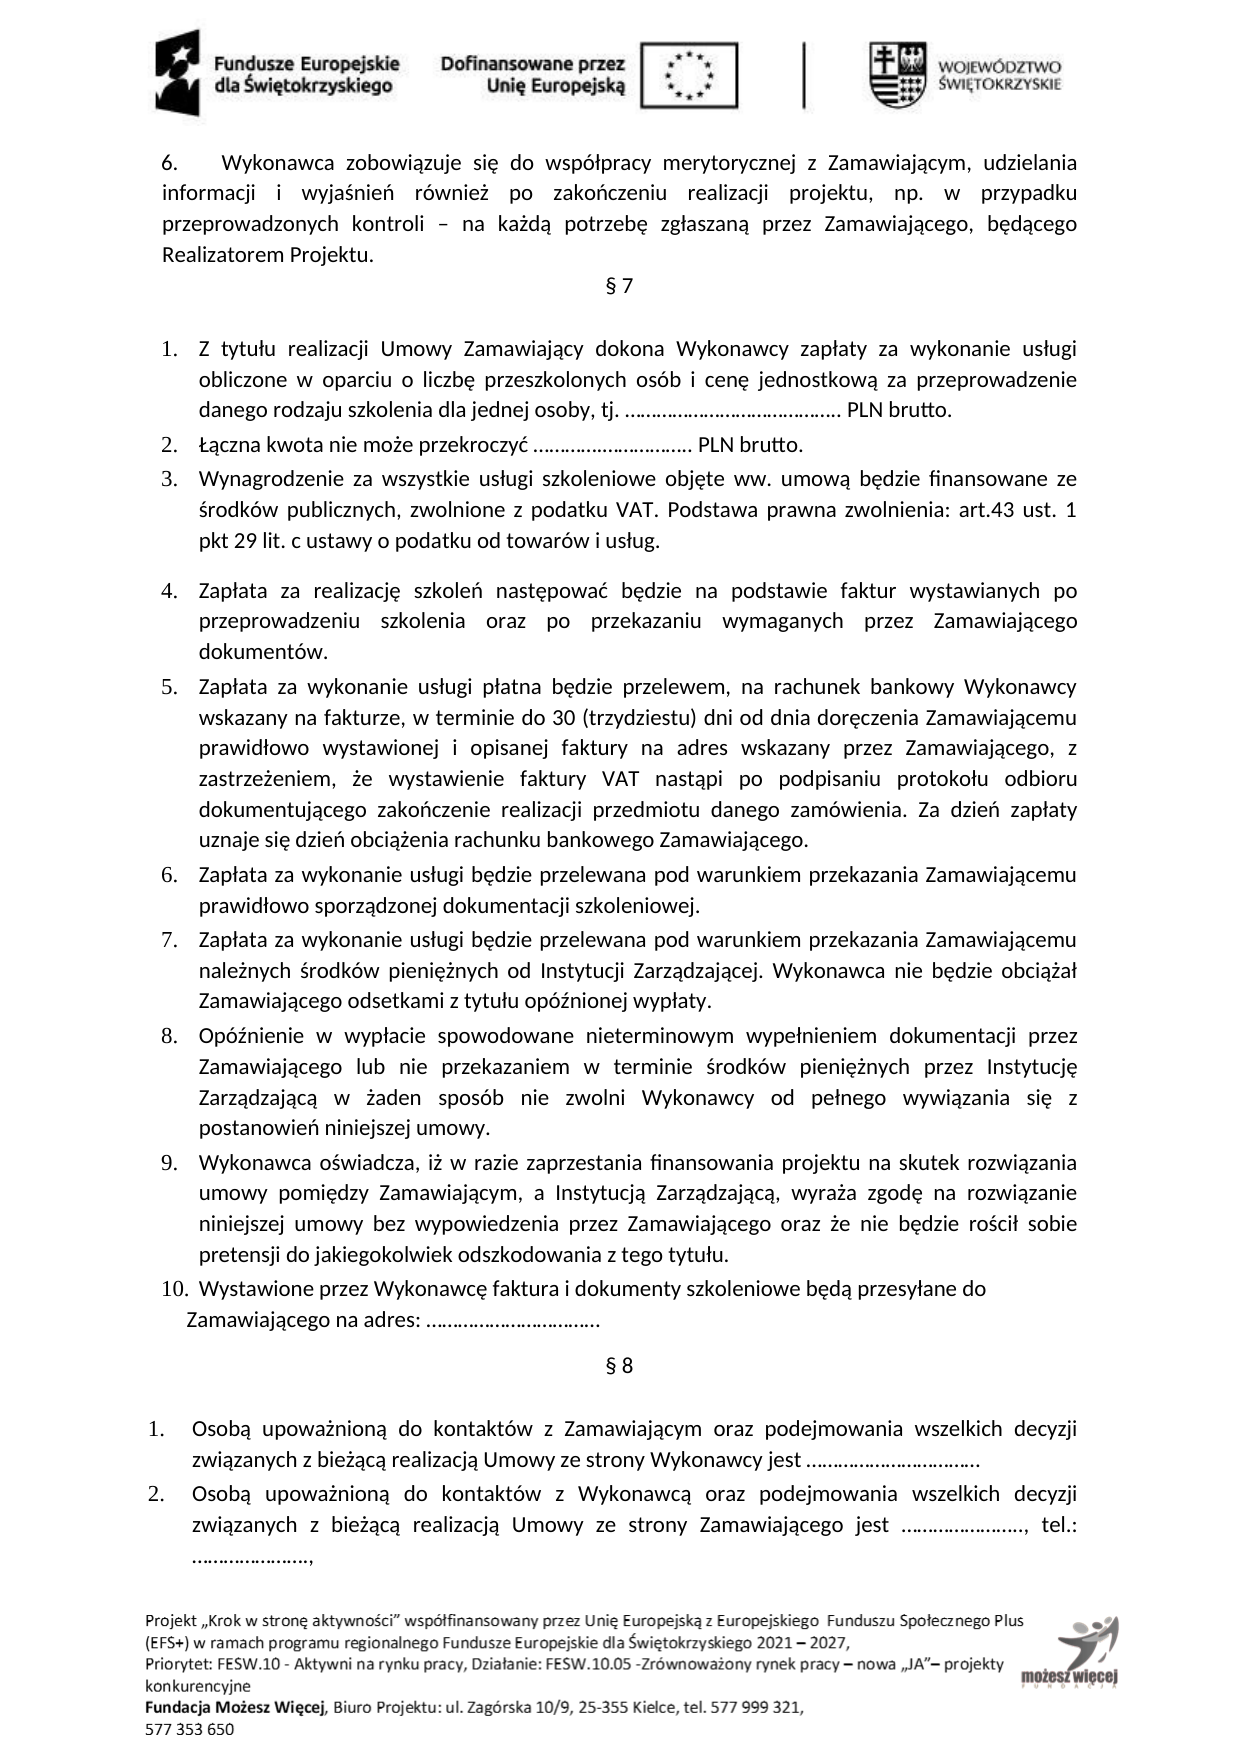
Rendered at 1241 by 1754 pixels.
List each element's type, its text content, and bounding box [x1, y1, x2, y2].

list Opóźnienie w wypłacie spowodowane nieterminowym wypełnieniem dokumentacji przez Zamawiającego lub nie przekazaniem w terminie środków pieniężnych przez Instytucję Zarządzającą w żaden sposób nie zwolni Wykonawcy od pełnego wywiązania się z postanowień niniejszej umowy. [161, 1021, 1079, 1141]
list Z tytułu realizacji Umowy Zamawiający dokona Wykonawcy zapłaty za wykonanie usługi obliczone w oparciu o liczbę przeszkolonych osób i cenę jednostkową za przeprowadzenie danego rodzaju szkolenia dla jednej osoby, tj. ………………………………….. PLN brutto. [161, 334, 1079, 423]
list Wykonawca zobowiązuje się do współpracy merytorycznej z Zamawiającym, udzielania informacji i wyjaśnień również po zakończeniu realizacji projektu, np. w przypadku przeprowadzonych kontroli – na każdą potrzebę zgłaszaną przez Zamawiającego, będącego Realizatorem Projektu. [161, 148, 1079, 268]
list Łączna kwota nie może przekroczyć ………….…………….. PLN brutto. [161, 430, 1079, 458]
list Wynagrodzenie za wszystkie usługi szkoleniowe objęte ww. umową będzie finansowane ze środków publicznych, zwolnione z podatku VAT. Podstawa prawna zwolnienia: art.43 ust. 1 pkt 29 lit. c ustawy o podatku od towarów i usług. [161, 464, 1079, 554]
list Wystawione przez Wykonawcę faktura i dokumenty szkoleniowe będą przesyłane do [161, 1274, 1079, 1302]
list Osobą upoważnioną do kontaktów z Zamawiającym oraz podejmowania wszelkich decyzji związanych z bieżącą realizacją Umowy ze strony Wykonawcy jest …………………………… [148, 1414, 1079, 1473]
list Zapłata za wykonanie usługi będzie przelewana pod warunkiem przekazania Zamawiającemu należnych środków pieniężnych od Instytucji Zarządzającej. Wykonawca nie będzie obciążał Zamawiającego odsetkami z tytułu opóźnionej wypłaty. [161, 925, 1079, 1015]
subtitle § 8 [148, 1351, 1091, 1379]
picture [147, 18, 1065, 126]
list Wykonawca oświadcza, iż w razie zaprzestania finansowania projektu na skutek rozwiązania umowy pomiędzy Zamawiającym, a Instytucją Zarządzającą, wyraża zgodę na rozwiązanie niniejszej umowy bez wypowiedzenia przez Zamawiającego oraz że nie będzie rościł sobie pretensji do jakiegokolwiek odszkodowania z tego tytułu. [161, 1148, 1079, 1268]
list Zapłata za realizację szkoleń następować będzie na podstawie faktur wystawianych po przeprowadzeniu szkolenia oraz po przekazaniu wymaganych przez Zamawiającego dokumentów. [161, 576, 1079, 665]
subtitle § 7 [148, 272, 1091, 299]
list Zapłata za wykonanie usługi będzie przelewana pod warunkiem przekazania Zamawiającemu prawidłowo sporządzonej dokumentacji szkoleniowej. [161, 860, 1079, 919]
picture [142, 1609, 1123, 1740]
list Osobą upoważnioną do kontaktów z Wykonawcą oraz podejmowania wszelkich decyzji związanych z bieżącą realizacją Umowy ze strony Zamawiającego jest ………………….., tel.: …………………., [148, 1479, 1079, 1569]
text Zamawiającego na adres: …………………………… [186, 1305, 1079, 1333]
list Zapłata za wykonanie usługi płatna będzie przelewem, na rachunek bankowy Wykonawcy wskazany na fakturze, w terminie do 30 (trzydziestu) dni od dnia doręczenia Zamawiającemu prawidłowo wystawionej i opisanej faktury na adres wskazany przez Zamawiającego, z zastrzeżeniem, że wystawienie faktury VAT nastąpi po podpisaniu protokołu odbioru dokumentującego zakończenie realizacji przedmiotu danego zamówienia. Za dzień zapłaty uznaje się dzień obciążenia rachunku bankowego Zamawiającego. [161, 672, 1079, 853]
